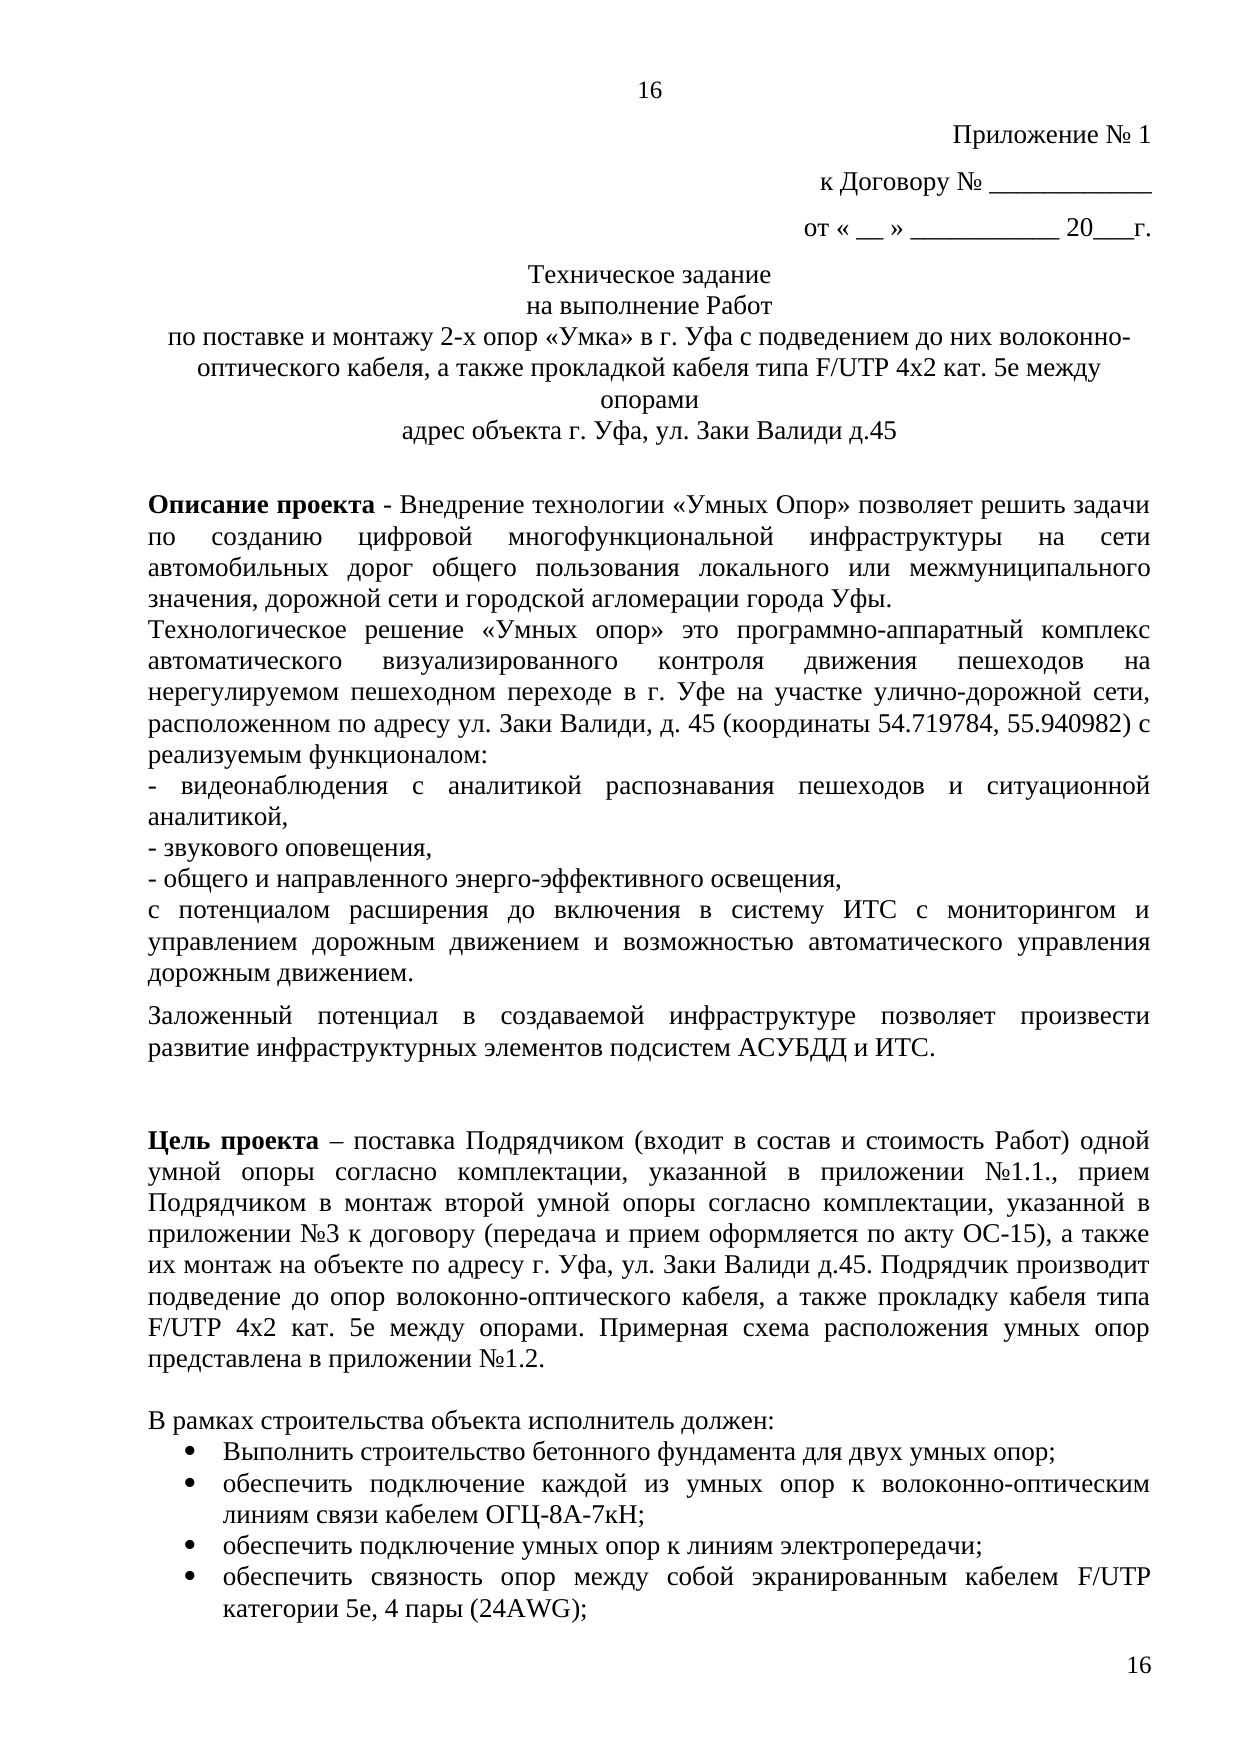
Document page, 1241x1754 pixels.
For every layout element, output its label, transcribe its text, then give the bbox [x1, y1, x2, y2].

text - общего и направленного энерго-эффективного освещения, [148, 862, 1152, 893]
title к Договору № ____________ [148, 165, 1152, 196]
list Выполнить строительство бетонного фундамента для двух умных опор; [185, 1436, 1151, 1467]
text - звукового оповещения, [148, 831, 1152, 862]
title Приложение № 1 [148, 118, 1152, 149]
text по поставке и монтажу 2-х опор «Умка» в г. Уфа с подведением до них волоконно-оптического кабеля, а также прокладкой кабеля типа F/UTP 4х2 кат. 5е между опорами [148, 320, 1151, 414]
list обеспечить подключение каждой из умных опор к волоконно-оптическим линиям связи кабелем ОГЦ-8А-7кН; [185, 1467, 1151, 1529]
list обеспечить связность опор между собой экранированным кабелем F/UTP категории 5е, 4 пары (24AWG); [185, 1560, 1151, 1623]
text Технологическое решение «Умных опор» это программно-аппаратный комплекс автоматического визуализированного контроля движения пешеходов на нерегулируемом пешеходном переходе в г. Уфе на участке улично-дорожной сети, расположенном по адресу ул. Заки Валиди, д. 45 (координаты 54.719784, 55.940982) с реализуемым функционалом: [148, 613, 1152, 769]
text Цель проекта – поставка Подрядчиком (входит в состав и стоимость Работ) одной умной опоры согласно комплектации, указанной в приложении №1.1., прием Подрядчиком в монтаж второй умной опоры согласно комплектации, указанной в приложении №3 к договору (передача и прием оформляется по акту ОС-15), а также их монтаж на объекте по адресу г. Уфа, ул. Заки Валиди д.45. Подрядчик производит подведение до опор волоконно-оптического кабеля, а также прокладку кабеля типа F/UTP 4х2 кат. 5е между опорами. Примерная схема расположения умных опор представлена в приложении №1.2. [148, 1124, 1151, 1373]
text на выполнение Работ [148, 289, 1151, 320]
title от « __ » ___________ 20___г. [148, 211, 1152, 243]
text Техническое задание [148, 258, 1151, 289]
list обеспечить подключение умных опор к линиям электропередачи; [185, 1529, 1151, 1560]
text - видеонаблюдения с аналитикой распознавания пешеходов и ситуационной аналитикой, [148, 769, 1152, 831]
text В рамках строительства объекта исполнитель должен: [148, 1404, 1151, 1436]
text адрес объекта г. Уфа, ул. Заки Валиди д.45 [148, 414, 1151, 445]
text Заложенный потенциал в создаваемой инфраструктуре позволяет произвести развитие инфраструктурных элементов подсистем АСУБДД и ИТС. [148, 999, 1152, 1062]
text Описание проекта - Внедрение технологии «Умных Опор» позволяет решить задачи по созданию цифровой многофункциональной инфраструктуры на сети автомобильных дорог общего пользования локального или межмуниципального значения, дорожной сети и городской агломерации города Уфы. [148, 489, 1152, 613]
text с потенциалом расширения до включения в систему ИТС с мониторингом и управлением дорожным движением и возможностью автоматического управления дорожным движением. [148, 893, 1152, 987]
